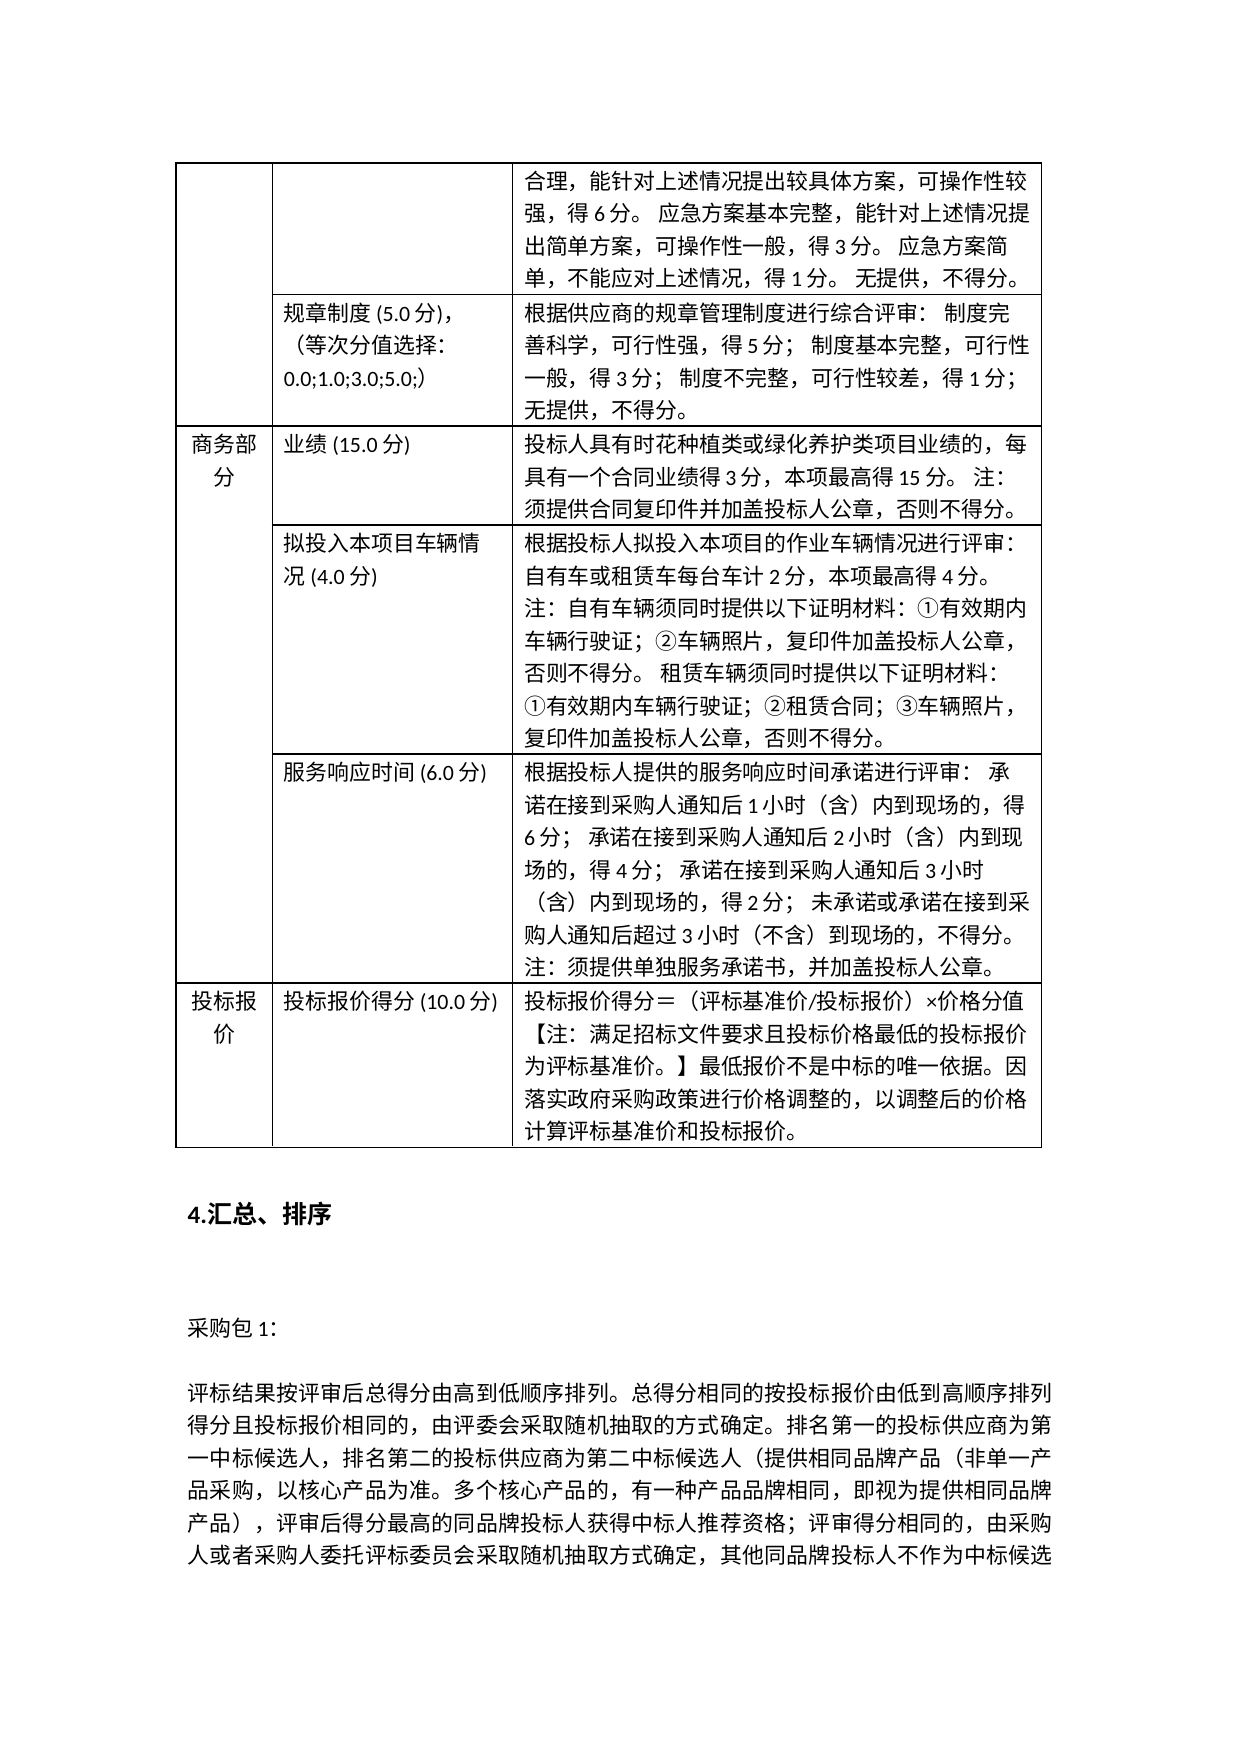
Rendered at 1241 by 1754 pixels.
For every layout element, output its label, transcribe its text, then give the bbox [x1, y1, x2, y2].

text 采购包1： [187, 1310, 1053, 1343]
table_cell 服务响应时间 (6.0分) [273, 755, 512, 982]
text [187, 1375, 1053, 1570]
table_cell 根据投标人提供的服务响应时间承诺进行评审： 承诺在接到采购人通知后1小时（含）内到现场的，得6分； 承诺在接到采购人通知后2小时（含）内到现场的，得4分； 承诺在接到采购人通知后3小时（含）内到现场的，得2分； 未承诺或承诺在接到采购人通知后超过3小时（不含）到现场的，不得分。 注：须提供单独服务承诺书，并加盖投标人公章。 [513, 755, 1041, 982]
text 4.汇总、排序 [187, 1180, 1053, 1245]
table_cell 规章制度 (5.0分)，（等次分值选择：0.0;1.0;3.0;5.0;） [273, 295, 512, 425]
table_cell 根据供应商的规章管理制度进行综合评审： 制度完善科学，可行性强，得5分； 制度基本完整，可行性一般，得3分； 制度不完整，可行性较差，得1分； 无提供，不得分。 [513, 295, 1041, 425]
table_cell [273, 164, 512, 293]
table_cell 根据投标人拟投入本项目的作业车辆情况进行评审：自有车或租赁车每台车计2分，本项最高得4分。 注：自有车辆须同时提供以下证明材料：①有效期内车辆行驶证；②车辆照片，复印件加盖投标人公章，否则不得分。 租赁车辆须同时提供以下证明材料：①有效期内车辆行驶证；②租赁合同；③车辆照片，复印件加盖投标人公章，否则不得分。 [513, 526, 1041, 753]
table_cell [513, 164, 1041, 293]
table_cell 业绩 (15.0分) [273, 427, 512, 524]
table_cell 投标报价得分 (10.0分) [273, 984, 512, 1146]
table_cell 投标报价 [177, 984, 272, 1146]
table_cell 商务部分 [177, 427, 272, 982]
table_cell 拟投入本项目车辆情况 (4.0分) [273, 526, 512, 753]
table_cell 投标报价得分＝（评标基准价/投标报价）×价格分值【注：满足招标文件要求且投标价格最低的投标报价为评标基准价。】最低报价不是中标的唯一依据。因落实政府采购政策进行价格调整的，以调整后的价格计算评标基准价和投标报价。 [513, 984, 1041, 1146]
table_cell 投标人具有时花种植类或绿化养护类项目业绩的，每具有一个合同业绩得3分，本项最高得15分。 注：须提供合同复印件并加盖投标人公章，否则不得分。 [513, 427, 1041, 524]
